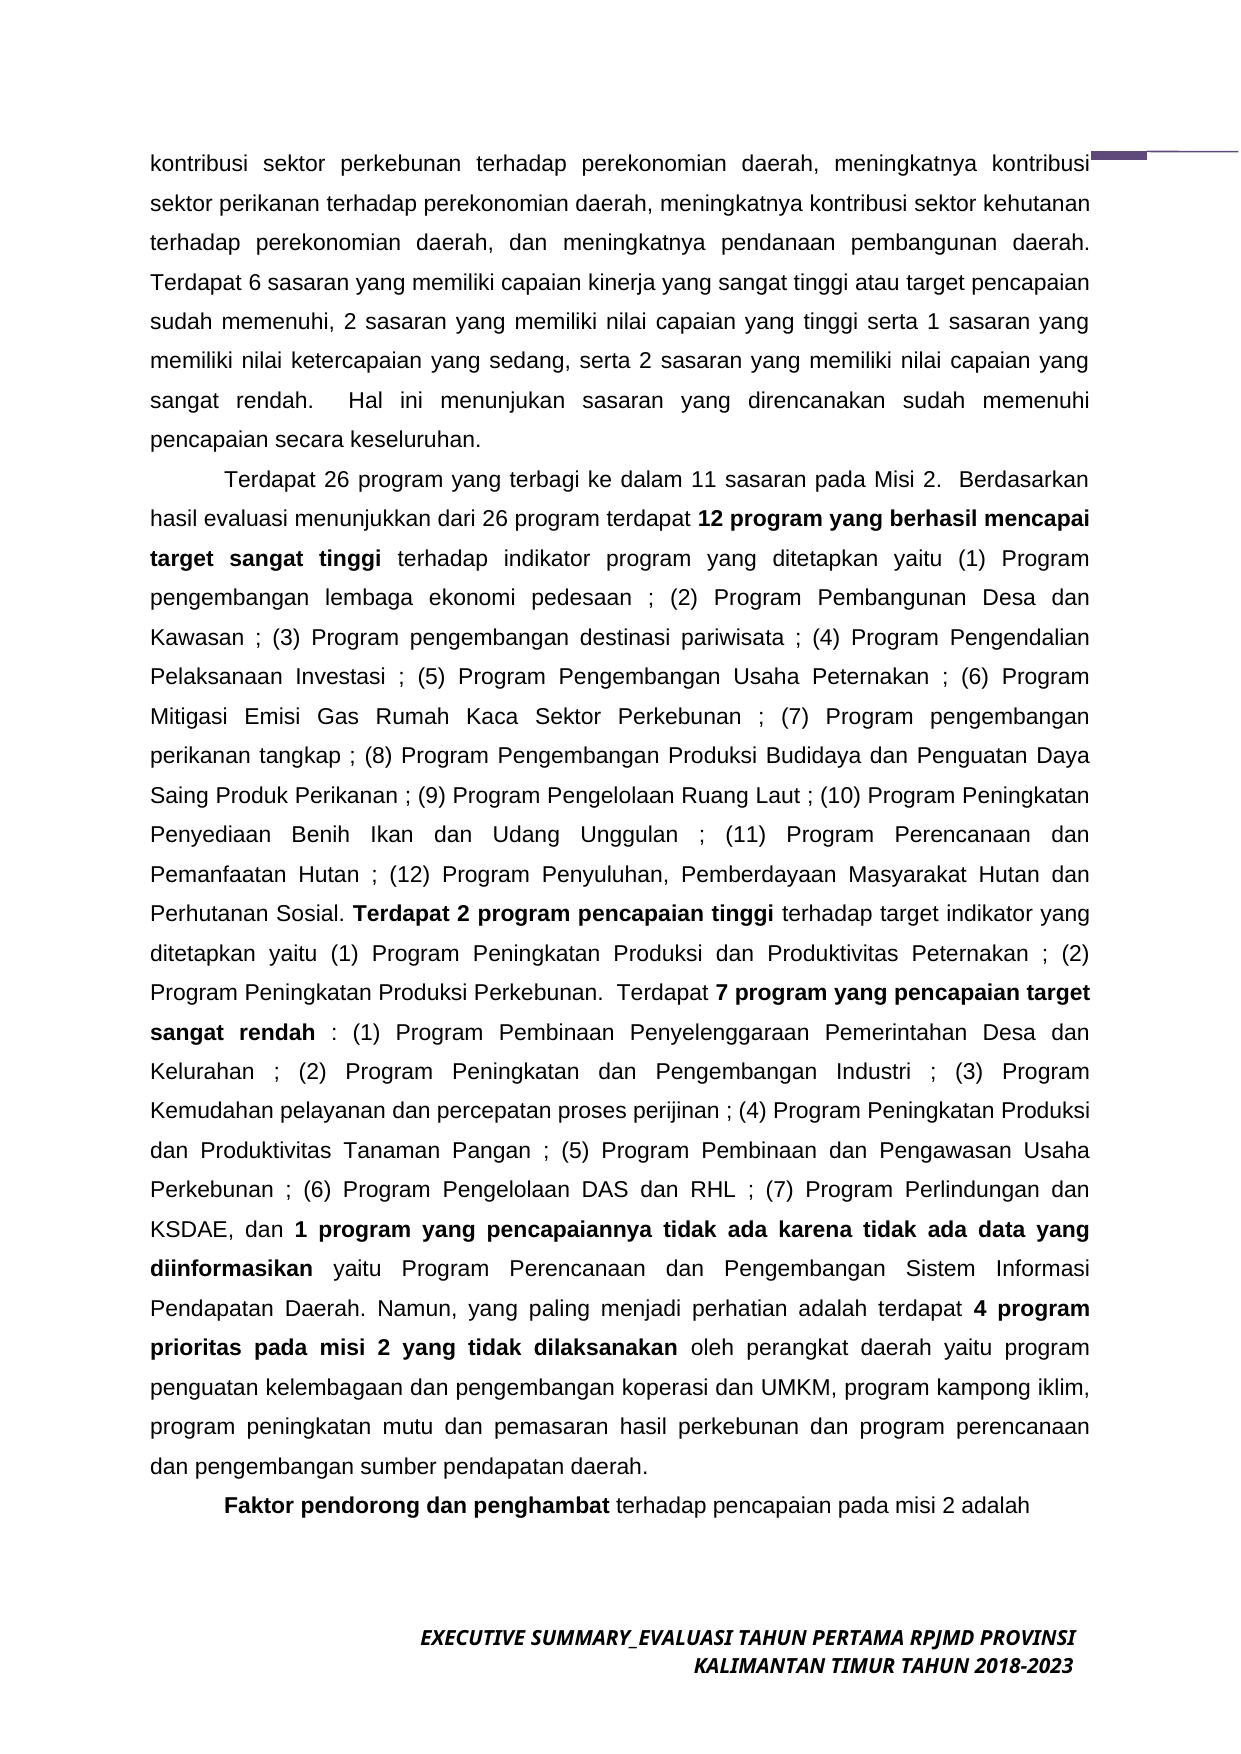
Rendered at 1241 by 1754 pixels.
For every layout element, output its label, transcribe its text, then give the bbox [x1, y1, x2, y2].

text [150, 150, 1090, 453]
text Terdapat 26 program yang terbagi ke dalam 11 sasaran pada Misi 2. Berdasarkan hasil evaluasi menunjukkan dari 26 program terdapat 12 program yang berhasil mencapai target sangat tinggi terhadap indikator program yang ditetapkan yaitu (1) Program pengembangan lembaga ekonomi pedesaan ; (2) Program Pembangunan Desa dan Kawasan ; (3) Program pengembangan destinasi pariwisata ; (4) Program Pengendalian Pelaksanaan Investasi ; (5) Program Pengembangan Usaha Peternakan ; (6) Program Mitigasi Emisi Gas Rumah Kaca Sektor Perkebunan ; (7) Program pengembangan perikanan tangkap ; (8) Program Pengembangan Produksi Budidaya dan Penguatan Daya Saing Produk Perikanan ; (9) Program Pengelolaan Ruang Laut ; (10) Program Peningkatan Penyediaan Benih Ikan dan Udang Unggulan ; (11) Program Perencanaan dan Pemanfaatan Hutan ; (12) Program Penyuluhan, Pemberdayaan Masyarakat Hutan dan Perhutanan Sosial. Terdapat 2 program pencapaian tinggi terhadap target indikator yang ditetapkan yaitu (1) Program Peningkatan Produksi dan Produktivitas Peternakan ; (2) Program Peningkatan Produksi Perkebunan. Terdapat 7 program yang pencapaian target sangat rendah : (1) Program Pembinaan Penyelenggaraan Pemerintahan Desa dan Kelurahan ; (2) Program Peningkatan dan Pengembangan Industri ; (3) Program Kemudahan pelayanan dan percepatan proses perijinan ; (4) Program Peningkatan Produksi dan Produktivitas Tanaman Pangan ; (5) Program Pembinaan dan Pengawasan Usaha Perkebunan ; (6) Program Pengelolaan DAS dan RHL ; (7) Program Perlindungan dan KSDAE, dan 1 program yang pencapaiannya tidak ada karena tidak ada data yang diinformasikan yaitu Program Perencanaan dan Pengembangan Sistem Informasi Pendapatan Daerah. Namun, yang paling menjadi perhatian adalah terdapat 4 program prioritas pada misi 2 yang tidak dilaksanakan oleh perangkat daerah yaitu program penguatan kelembagaan dan pengembangan koperasi dan UMKM, program kampong iklim, program peningkatan mutu dan pemasaran hasil perkebunan dan program perencanaan dan pengembangan sumber pendapatan daerah. [150, 466, 1090, 1479]
text Faktor pendorong dan penghambat terhadap pencapaian pada misi 2 adalah [150, 1492, 1090, 1519]
